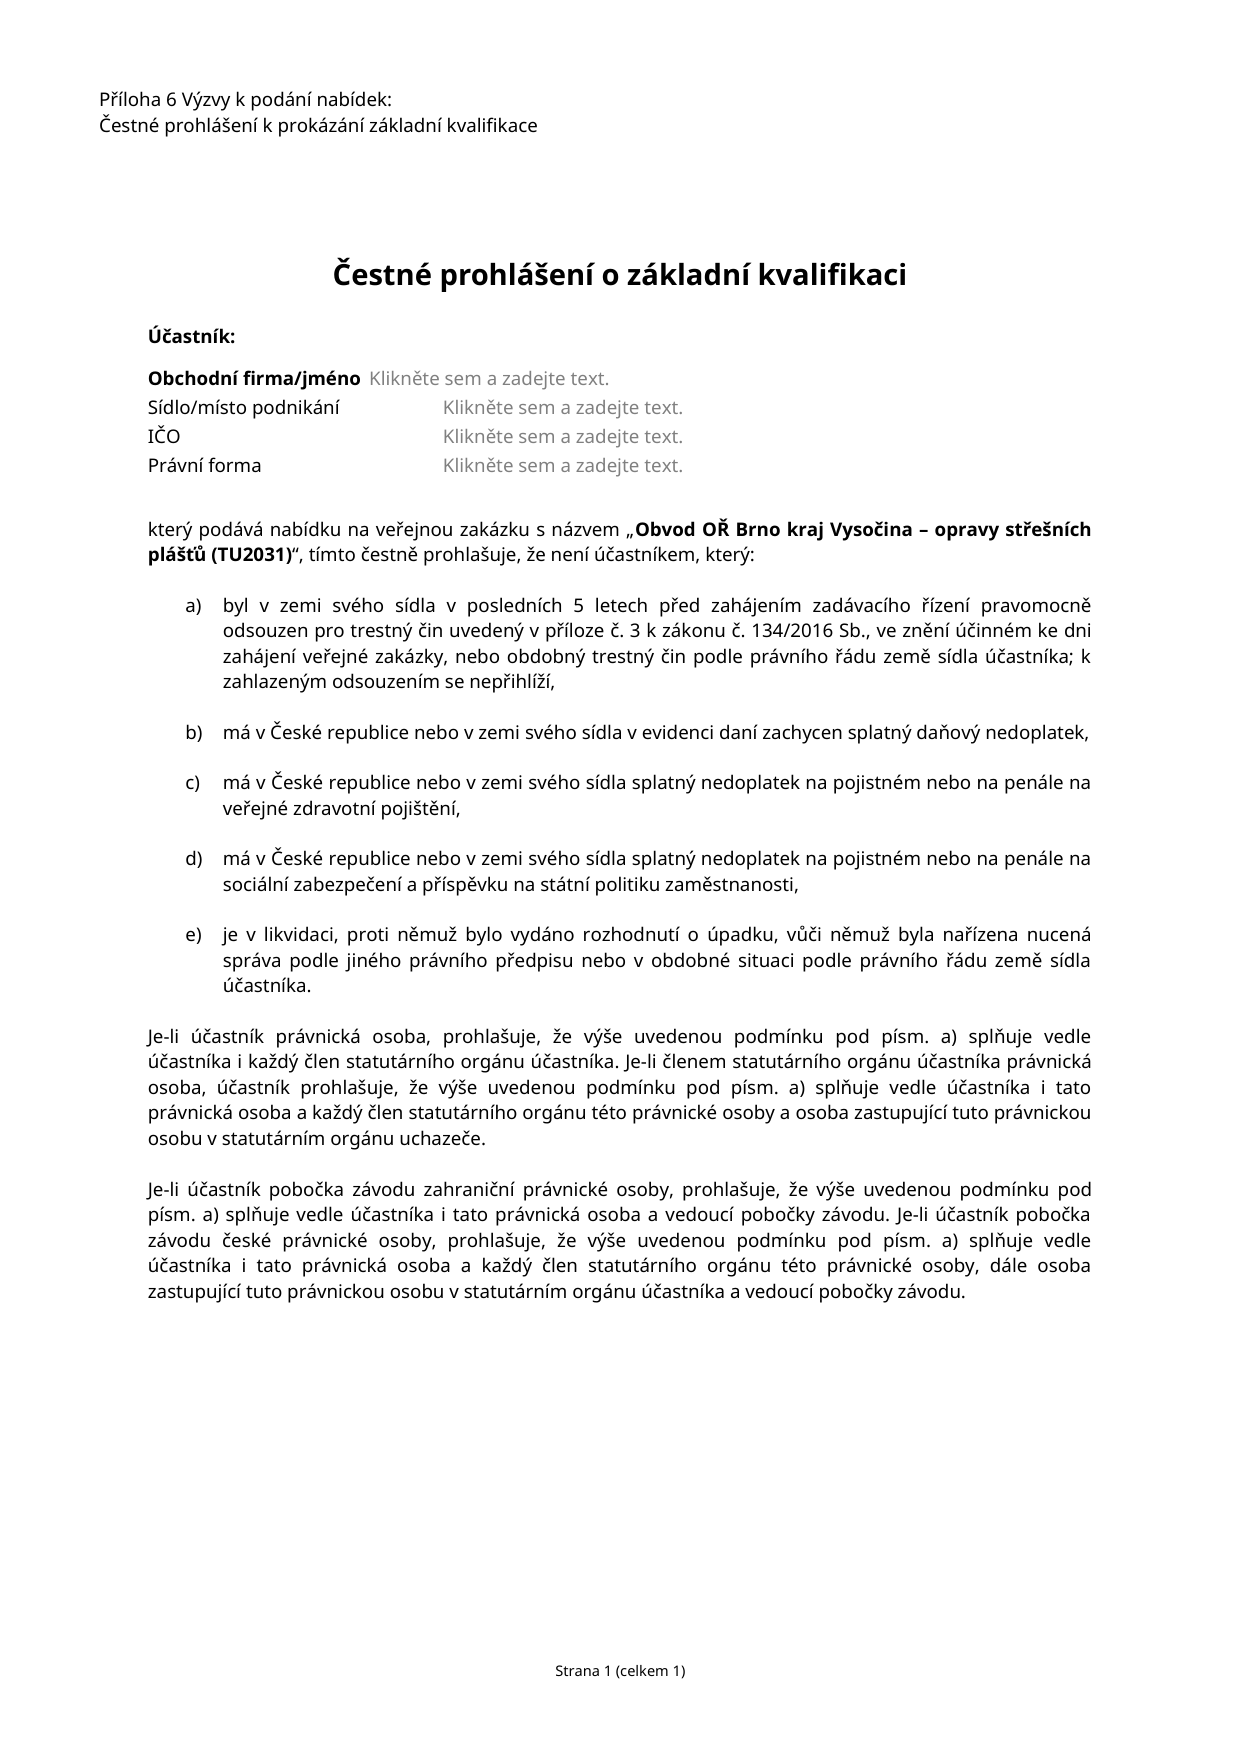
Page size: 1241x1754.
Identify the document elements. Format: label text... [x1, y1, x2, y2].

list má v České republice nebo v zemi svého sídla v evidenci daní zachycen splatný daňový nedoplatek, [185, 719, 1093, 744]
text Je-li účastník právnická osoba, prohlašuje, že výše uvedenou podmínku pod písm. a) splňuje vedle účastníka i každý člen statutárního orgánu účastníka. Je-li členem statutárního orgánu účastníka právnická osoba, účastník prohlašuje, že výše uvedenou podmínku pod písm. a) splňuje vedle účastníka i tato právnická osoba a každý člen statutárního orgánu této právnické osoby a osoba zastupující tuto právnickou osobu v statutárním orgánu uchazeče. [148, 1023, 1093, 1151]
text který podává nabídku na veřejnou zakázku s názvem „Obvod OŘ Brno kraj Vysočina – opravy střešních plášťů (TU2031)“, tímto čestně prohlašuje, že není účastníkem, který: [148, 516, 1093, 567]
text Obchodní firma/jméno [148, 362, 1093, 391]
text Účastník: [148, 318, 1093, 349]
text Právní forma [148, 449, 1093, 478]
list byl v zemi svého sídla v posledních 5 letech před zahájením zadávacího řízení pravomocně odsouzen pro trestný čin uvedený v příloze č. 3 k zákonu č. 134/2016 Sb., ve znění účinném ke dni zahájení veřejné zakázky, nebo obdobný trestný čin podle právního řádu země sídla účastníka; k zahlazeným odsouzením se nepřihlíží, [185, 592, 1093, 694]
text Je-li účastník pobočka závodu zahraniční právnické osoby, prohlašuje, že výše uvedenou podmínku pod písm. a) splňuje vedle účastníka i tato právnická osoba a vedoucí pobočky závodu. Je-li účastník pobočka závodu české právnické osoby, prohlašuje, že výše uvedenou podmínku pod písm. a) splňuje vedle účastníka i tato právnická osoba a každý člen statutárního orgánu této právnické osoby, dále osoba zastupující tuto právnickou osobu v statutárním orgánu účastníka a vedoucí pobočky závodu. [148, 1176, 1093, 1304]
list má v České republice nebo v zemi svého sídla splatný nedoplatek na pojistném nebo na penále na sociální zabezpečení a příspěvku na státní politiku zaměstnanosti, [185, 846, 1093, 897]
text Sídlo/místo podnikání [148, 391, 1093, 420]
text IČO [148, 420, 1093, 449]
title Čestné prohlášení o základní kvalifikaci [148, 254, 1093, 293]
list je v likvidaci, proti němuž bylo vydáno rozhodnutí o úpadku, vůči němuž byla nařízena nucená správa podle jiného právního předpisu nebo v obdobné situaci podle právního řádu země sídla účastníka. [185, 922, 1093, 998]
list má v České republice nebo v zemi svého sídla splatný nedoplatek na pojistném nebo na penále na veřejné zdravotní pojištění, [185, 769, 1093, 821]
